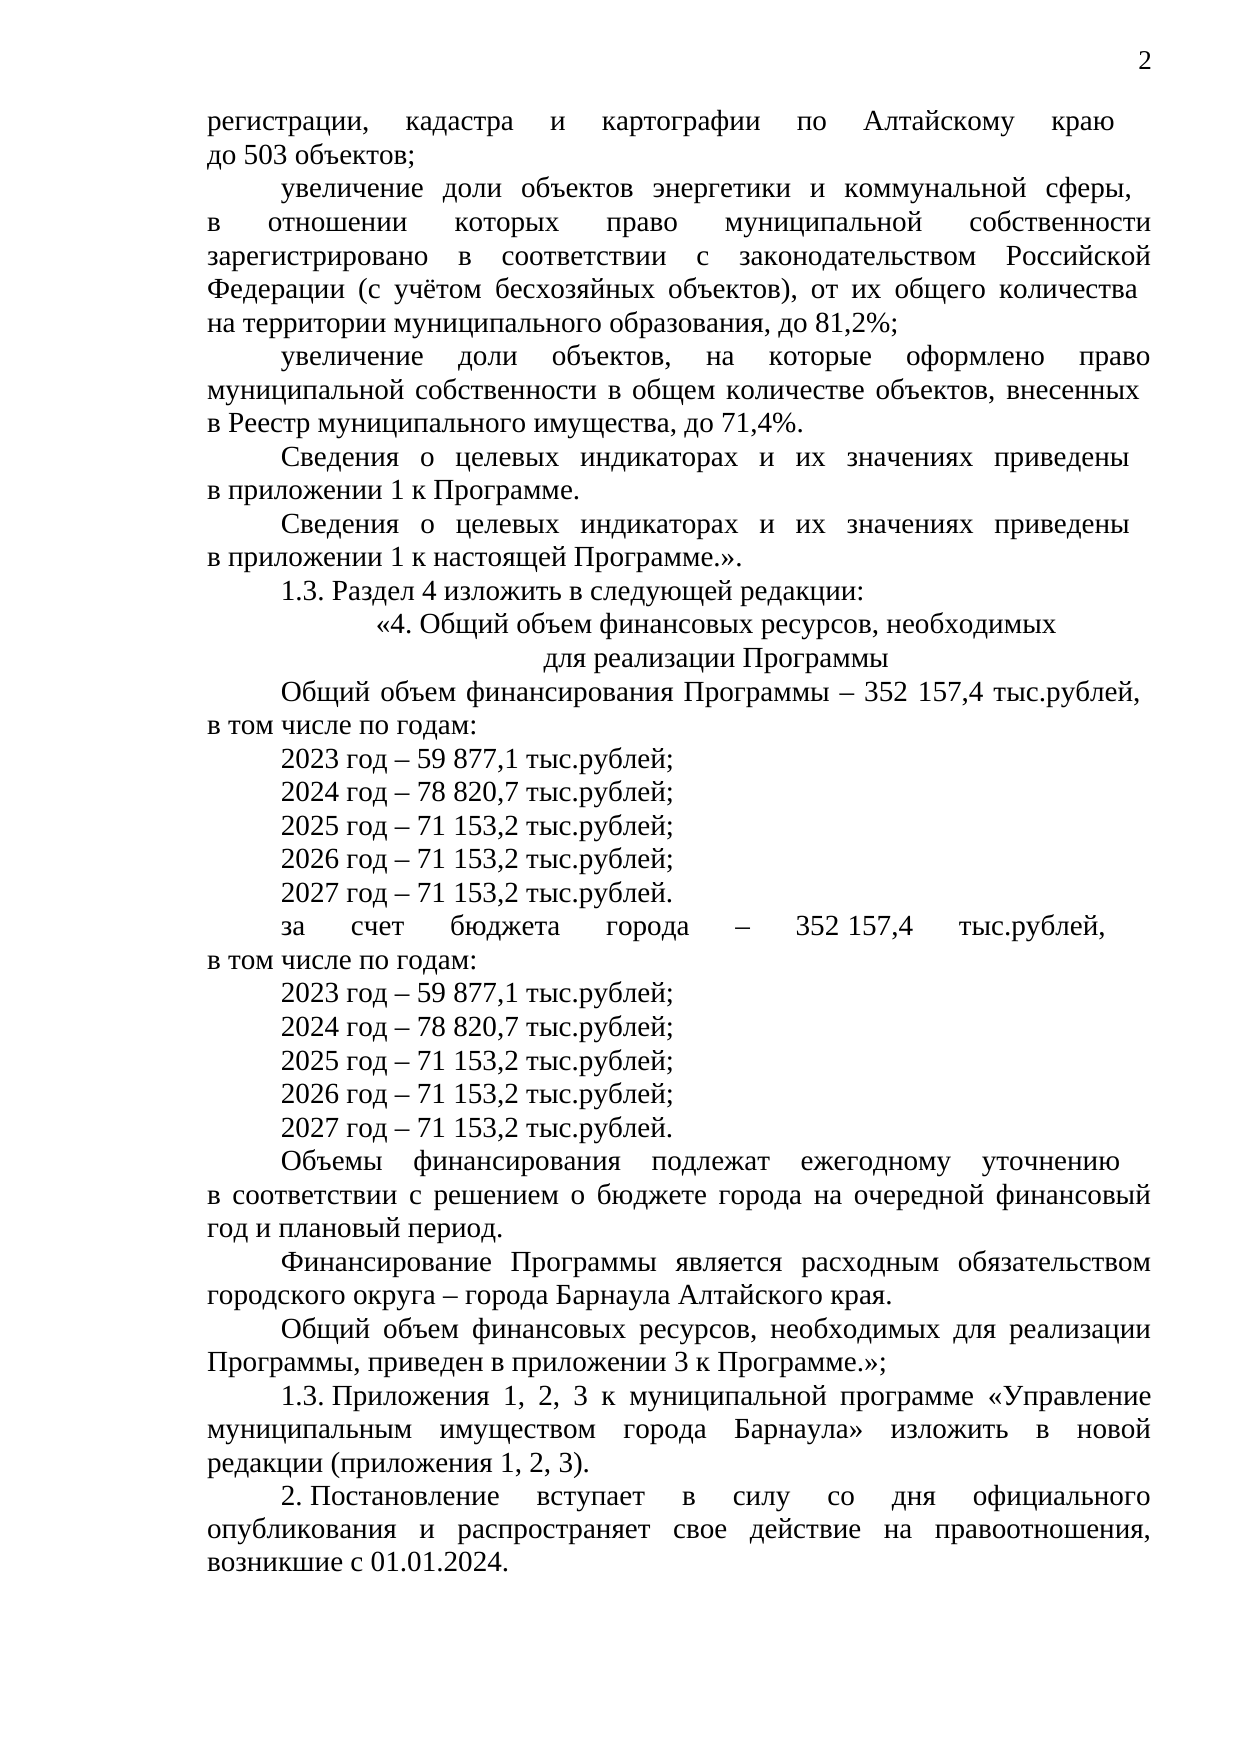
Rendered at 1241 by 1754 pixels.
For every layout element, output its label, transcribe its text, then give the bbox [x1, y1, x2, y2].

text для реализации Программы [207, 640, 1152, 674]
text 2024 год – 78 820,7 тыс.рублей; [207, 1009, 1152, 1043]
text 1.3. Приложения 1, 2, 3 к муниципальной программе «Управление муниципальным имуществом города Барнаула» изложить в новой редакции (приложения 1, 2, 3). [207, 1378, 1152, 1479]
text 2024 год – 78 820,7 тыс.рублей; [207, 774, 1152, 808]
text Общий объем финансирования Программы – 352 157,4 тыс.рублей, в том числе по годам: [207, 674, 1152, 741]
text Сведения о целевых индикаторах и их значениях приведены в приложении 1 к настоящей Программе.». [207, 506, 1152, 573]
text увеличение доли объектов энергетики и коммунальной сферы, в отношении которых право муниципальной собственности зарегистрировано в соответствии с законодательством Российской Федерации (с учётом бесхозяйных объектов), от их общего количества на территории муниципального образования, до 81,2%; [207, 171, 1152, 338]
text 2023 год – 59 877,1 тыс.рублей; [207, 741, 1152, 774]
text 2027 год – 71 153,2 тыс.рублей. [207, 1110, 1152, 1143]
text 2026 год – 71 153,2 тыс.рублей; [207, 841, 1152, 875]
text увеличение доли объектов, на которые оформлено право муниципальной собственности в общем количестве объектов, внесенных в Реестр муниципального имущества, до 71,4%. [207, 338, 1152, 439]
text 2. Постановление вступает в силу со дня официального опубликования и распространяет свое действие на правоотношения, возникшие с 01.01.2024. [207, 1479, 1152, 1577]
text 2025 год – 71 153,2 тыс.рублей; [207, 1043, 1152, 1076]
text 2026 год – 71 153,2 тыс.рублей; [207, 1076, 1152, 1110]
text Финансирование Программы является расходным обязательством городского округа – города Барнаула Алтайского края. [207, 1244, 1152, 1311]
text Объемы финансирования подлежат ежегодному уточнению в соответствии с решением о бюджете города на очередной финансовый год и плановый период. [207, 1143, 1152, 1244]
text 2025 год – 71 153,2 тыс.рублей; [207, 808, 1152, 841]
text Сведения о целевых индикаторах и их значениях приведены в приложении 1 к Программе. [207, 439, 1152, 506]
text 2027 год – 71 153,2 тыс.рублей. [207, 875, 1152, 908]
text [207, 103, 1152, 171]
text за счет бюджета города – 352 157,4 тыс.рублей, в том числе по годам: [207, 908, 1152, 976]
text 2023 год – 59 877,1 тыс.рублей; [207, 976, 1152, 1009]
text «4. Общий объем финансовых ресурсов, необходимых [207, 607, 1152, 640]
text 1.3. Раздел 4 изложить в следующей редакции: [207, 573, 1152, 607]
text Общий объем финансовых ресурсов, необходимых для реализации Программы, приведен в приложении 3 к Программе.»; [207, 1311, 1152, 1378]
